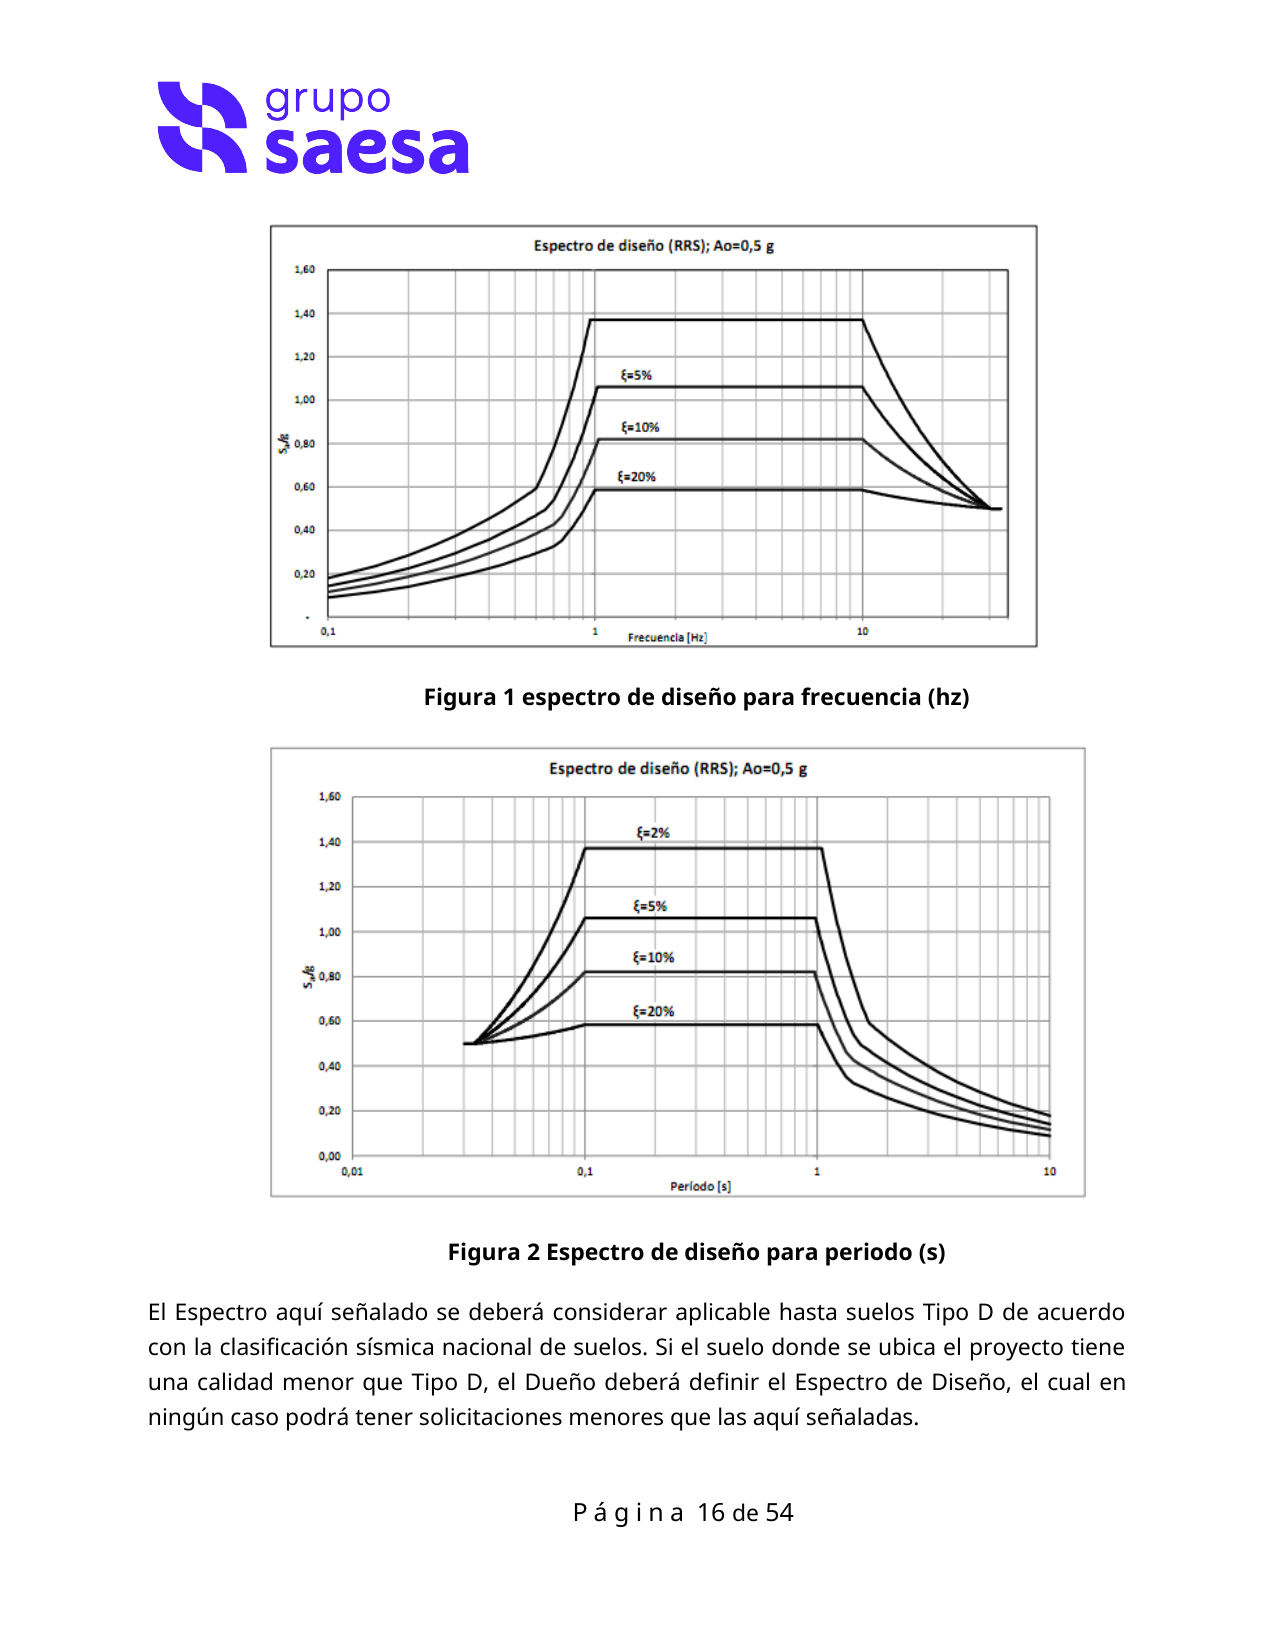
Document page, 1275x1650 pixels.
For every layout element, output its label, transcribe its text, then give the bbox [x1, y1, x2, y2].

text Figura 2 Espectro de diseño para periodo (s) [266, 1235, 1127, 1267]
text El Espectro aquí señalado se deberá considerar aplicable hasta suelos Tipo D de acuerdo con la clasificación sísmica nacional de suelos. Si el suelo donde se ubica el proyecto tiene una calidad menor que Tipo D, el Dueño deberá definir el Espectro de Diseño, el cual en ningún caso podrá tener solicitaciones menores que las aquí señaladas. [148, 1296, 1127, 1433]
text Figura 1 espectro de diseño para frecuencia (hz) [266, 681, 1127, 712]
picture [147, 73, 478, 177]
picture [265, 221, 1043, 652]
picture [265, 741, 1093, 1206]
